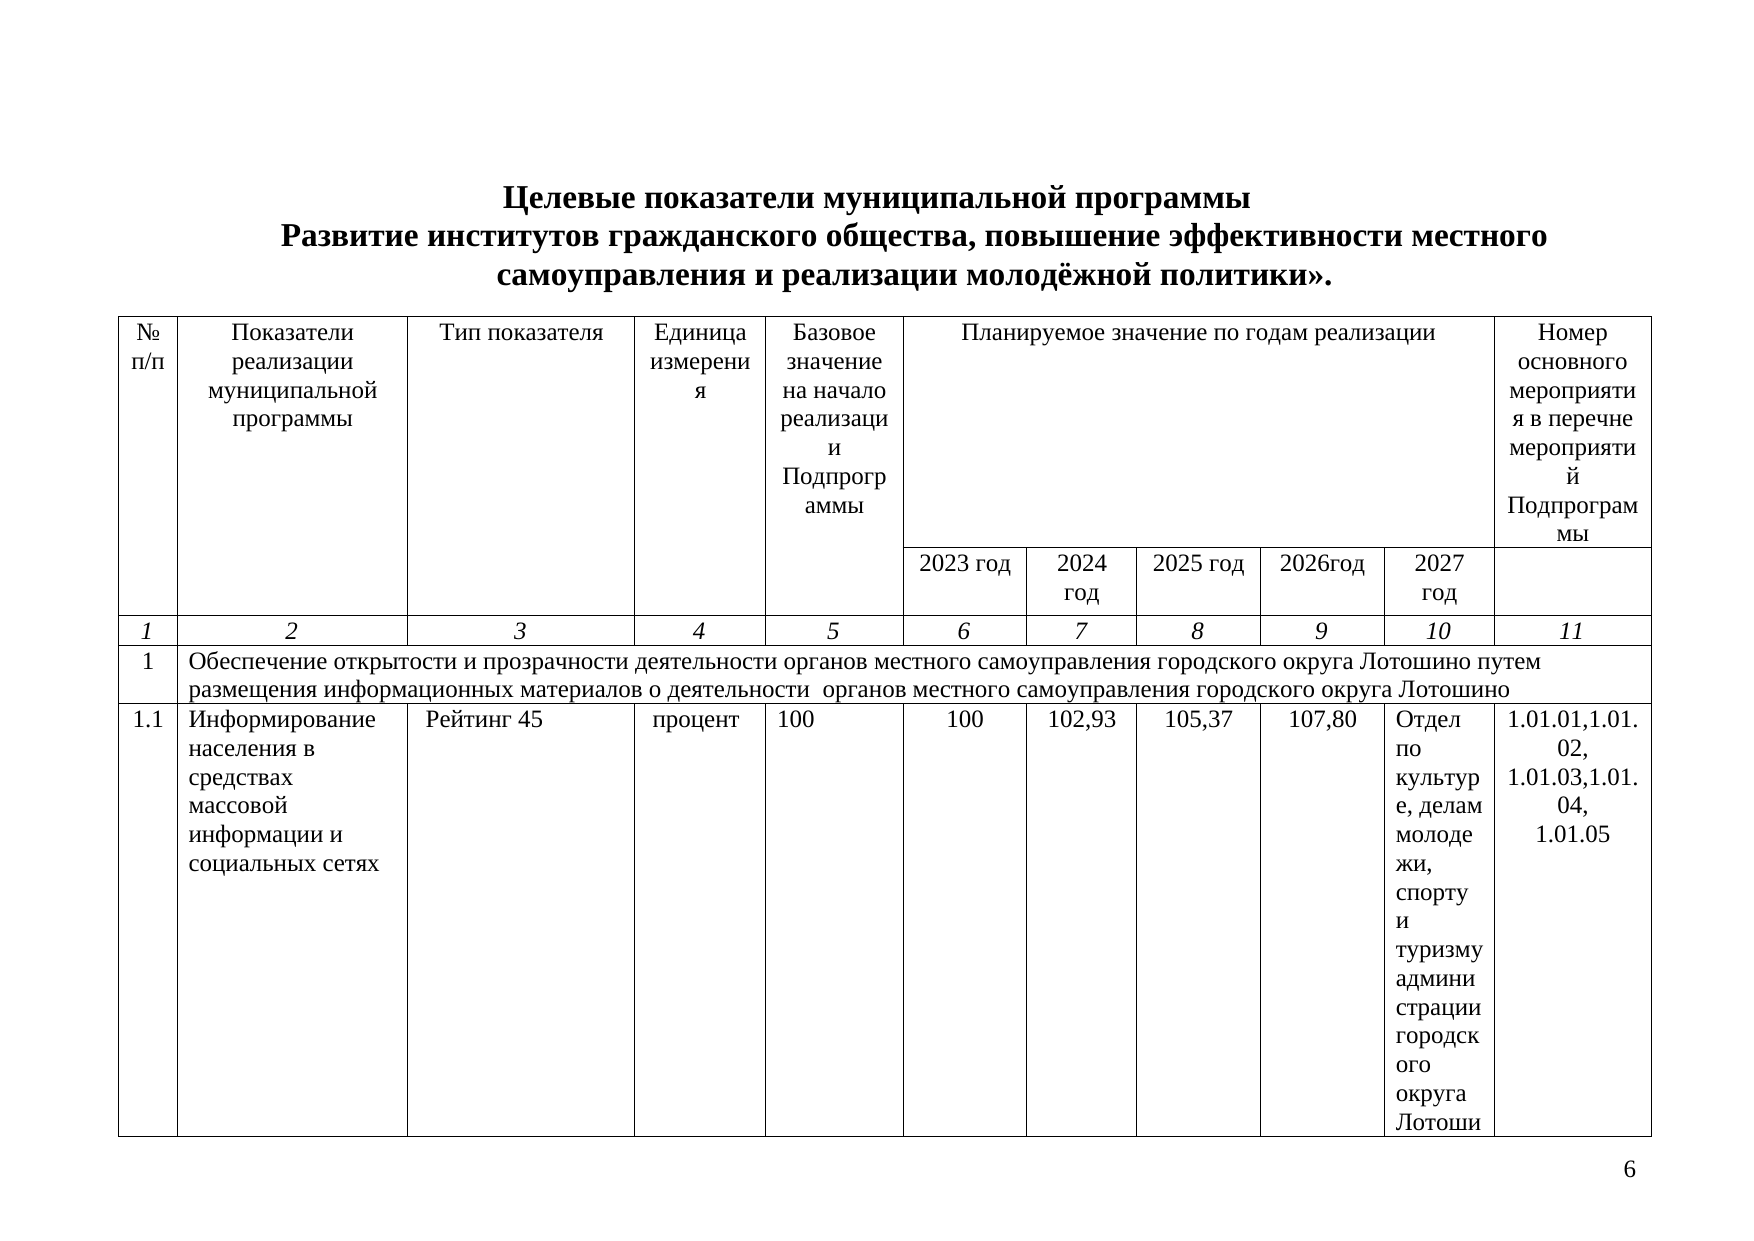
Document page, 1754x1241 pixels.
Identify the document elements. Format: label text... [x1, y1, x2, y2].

table_cell 1 [119, 646, 177, 703]
table_header Номер основного мероприятия в перечне мероприятий Подпрограммы [1495, 317, 1651, 547]
table_cell 2 [178, 616, 407, 645]
table_cell 2025 год [1137, 548, 1260, 615]
table_header Показатели реализации муниципальной программы [178, 317, 407, 615]
table_cell 100 [766, 704, 903, 1136]
table_cell 2024 год [1027, 548, 1136, 615]
table_cell 107,80 [1261, 704, 1384, 1136]
table_cell 11 [1495, 616, 1651, 645]
table_cell 10 [1385, 616, 1494, 645]
table_cell 2026год [1261, 548, 1384, 615]
table_cell 2027 год [1385, 548, 1494, 615]
table_cell [1495, 548, 1651, 615]
table_cell Обеспечение открытости и прозрачности деятельности органов местного самоуправления городского округа Лотошино путем размещения информационных материалов о деятельности органов местного самоуправления городского округа Лотошино [178, 646, 1651, 703]
text Развитие институтов гражданского общества, повышение эффективности местного самоуправления и реализации молодёжной политики». [193, 216, 1636, 292]
table_cell 2023 год [904, 548, 1026, 615]
table_cell 8 [1137, 616, 1260, 645]
table_cell 9 [1261, 616, 1384, 645]
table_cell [178, 704, 407, 1136]
table_cell 6 [904, 616, 1026, 645]
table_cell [1385, 704, 1494, 1136]
table_cell Рейтинг 45 [408, 704, 634, 1136]
table_header Планируемое значение по годам реализации [904, 317, 1494, 547]
table_cell 1.1 [119, 704, 177, 1136]
text Целевые показатели муниципальной программы [118, 177, 1636, 216]
table_header № п/п [119, 317, 177, 615]
table_cell 4 [635, 616, 765, 645]
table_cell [1495, 704, 1651, 1136]
table_cell 1 [119, 616, 177, 645]
table_cell 7 [1027, 616, 1136, 645]
table_header Единица измерения [635, 317, 765, 615]
table_cell 102,93 [1027, 704, 1136, 1136]
table_cell 3 [408, 616, 634, 645]
table_header Тип показателя [408, 317, 634, 615]
table_cell 105,37 [1137, 704, 1260, 1136]
table_cell процент [635, 704, 765, 1136]
table_cell 5 [766, 616, 903, 645]
table_cell 100 [904, 704, 1026, 1136]
table_header Базовое значение на начало реализации Подпрограммы [766, 317, 903, 615]
